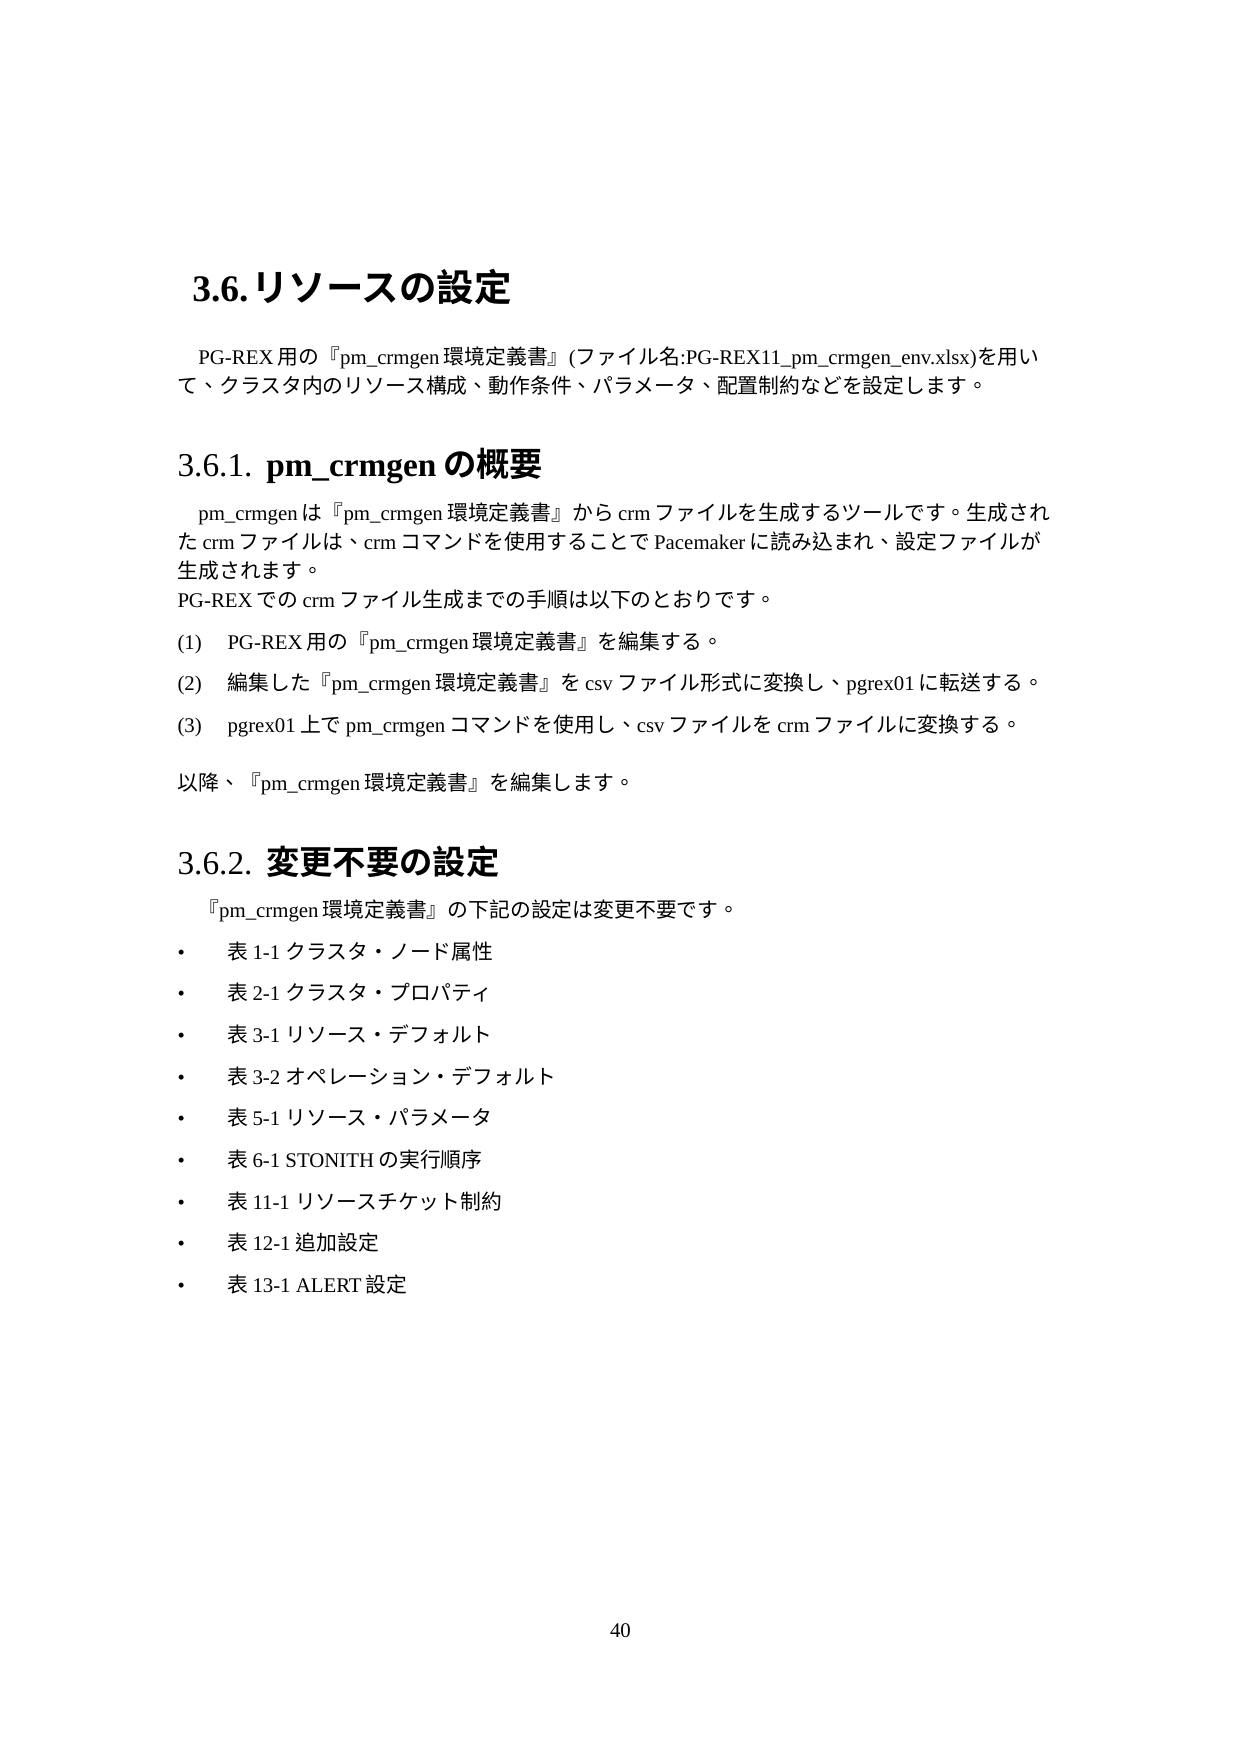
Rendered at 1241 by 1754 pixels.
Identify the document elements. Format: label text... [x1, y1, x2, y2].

list 表13-1 ALERT設定 [177, 1269, 1054, 1299]
subtitle リソースの設定 [192, 261, 1063, 312]
text 『pm_crmgen環境定義書』の下記の設定は変更不要です。 [177, 894, 1054, 924]
list PG-REX用の『pm_crmgen環境定義書』を編集する。 [177, 626, 1054, 655]
list 表12-1 追加設定 [177, 1228, 1054, 1257]
list 表3-1 リソース・デフォルト [177, 1019, 1054, 1049]
text PG-REXでのcrmファイル生成までの手順は以下のとおりです。 [177, 584, 1054, 614]
text 以降、『pm_crmgen環境定義書』を編集します。 [177, 768, 1054, 797]
subtitle 変更不要の設定 [177, 839, 1063, 884]
list 表6-1 STONITHの実行順序 [177, 1144, 1054, 1174]
list 編集した『pm_crmgen環境定義書』をcsvファイル形式に変換し、pgrex01に転送する。 [177, 668, 1054, 697]
text PG-REX用の『pm_crmgen環境定義書』(ファイル名:PG-REX11_pm_crmgen_env.xlsx)を用いて、クラスタ内のリソース構成、動作条件、パラメータ、配置制約などを設定します。 [177, 341, 1054, 399]
list 表11-1 リソースチケット制約 [177, 1186, 1054, 1215]
list 表5-1 リソース・パラメータ [177, 1103, 1054, 1132]
list 表3-2 オペレーション・デフォルト [177, 1061, 1054, 1090]
list pgrex01上でpm_crmgenコマンドを使用し、csvファイルをcrmファイルに変換する。 [177, 709, 1054, 739]
text pm_crmgenは『pm_crmgen環境定義書』からcrmファイルを生成するツールです。生成されたcrmファイルは、crmコマンドを使用することでPacemakerに読み込まれ、設定ファイルが生成されます。 [177, 497, 1054, 584]
subtitle pm_crmgenの概要 [177, 441, 1063, 487]
list 表1-1 クラスタ・ノード属性 [177, 936, 1054, 965]
list 表2-1 クラスタ・プロパティ [177, 978, 1054, 1007]
